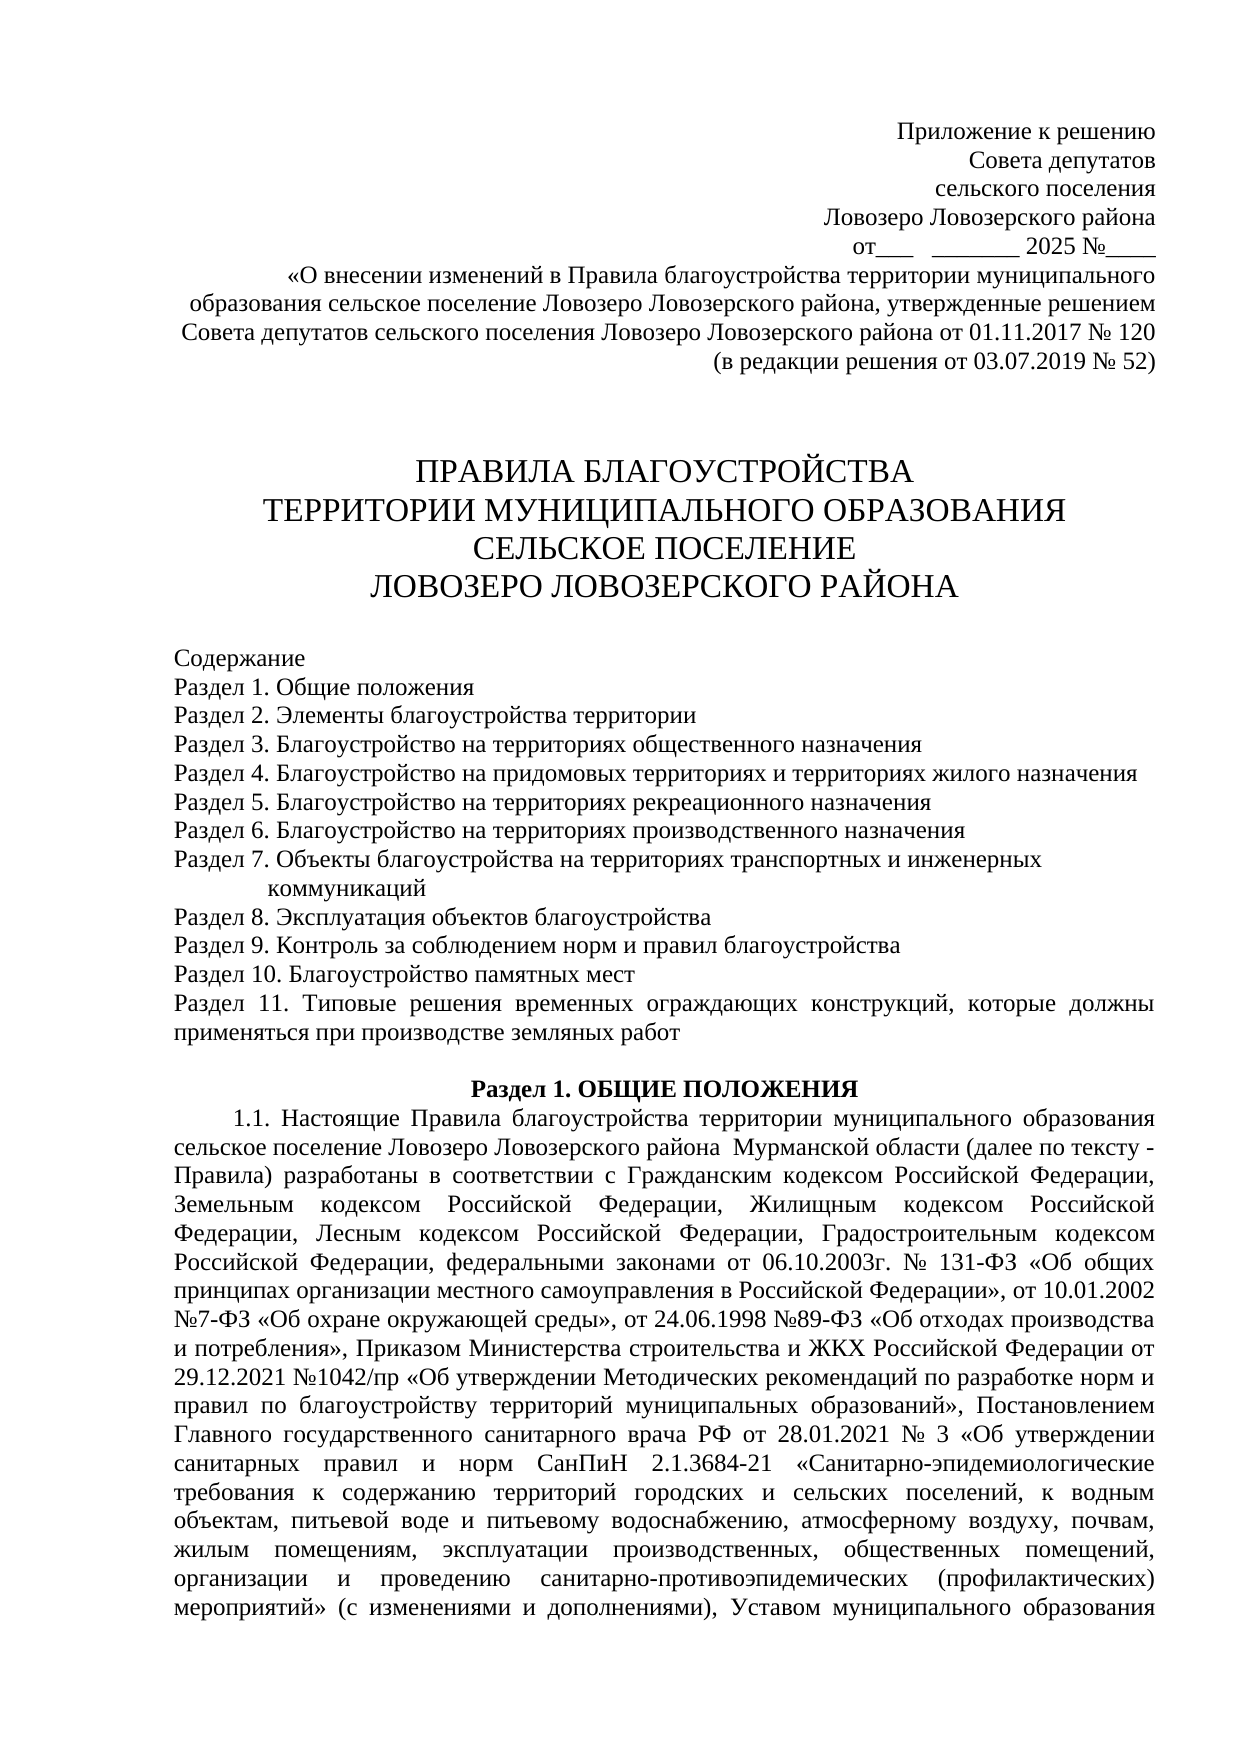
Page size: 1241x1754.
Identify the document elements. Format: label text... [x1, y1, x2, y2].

text Ловозеро Ловозерского района [173, 202, 1156, 231]
text Раздел 11. Типовые решения временных ограждающих конструкций, которые должны применяться при производстве земляных работ [173, 988, 1156, 1046]
text Раздел 1. ОБЩИЕ ПОЛОЖЕНИЯ [173, 1074, 1156, 1103]
text от___ _______ 2025 №____ [173, 231, 1156, 260]
text Раздел 9. Контроль за соблюдением норм и правил благоустройства [173, 931, 1156, 959]
text ПРАВИЛА БЛАГОУСТРОЙСТВА ТЕРРИТОРИИ МУНИЦИПАЛЬНОГО ОБРАЗОВАНИЯ СЕЛЬСКОЕ ПОСЕЛЕНИЕ ЛОВОЗЕРО ЛОВОЗЕРСКОГО РАЙОНА [173, 451, 1156, 643]
text (в редакции решения от 03.07.2019 № 52) [173, 346, 1156, 375]
text Приложение к решению [173, 116, 1156, 145]
text Раздел 10. Благоустройство памятных мест [173, 959, 1156, 988]
text Раздел 3. Благоустройство на территориях общественного назначения [173, 729, 1156, 758]
text Совета депутатов [173, 145, 1156, 173]
text Раздел 5. Благоустройство на территориях рекреационного назначения [173, 787, 1156, 816]
text Раздел 2. Элементы благоустройства территории [173, 701, 1156, 729]
text Раздел 4. Благоустройство на придомовых территориях и территориях жилого назначения [173, 758, 1156, 787]
text Раздел 8. Эксплуатация объектов благоустройства [173, 902, 1156, 931]
text сельского поселения [173, 173, 1156, 202]
text «О внесении изменений в Правила благоустройства территории муниципального образования сельское поселение Ловозеро Ловозерского района, утвержденные решением Совета депутатов сельского поселения Ловозеро Ловозерского района от 01.11.2017 № 120 [173, 260, 1156, 346]
text Содержание [173, 643, 1156, 672]
text коммуникаций [173, 873, 1156, 902]
text Раздел 1. Общие положения [173, 672, 1156, 701]
text Раздел 6. Благоустройство на территориях производственного назначения [173, 816, 1156, 844]
text Раздел 7. Объекты благоустройства на территориях транспортных и инженерных [173, 844, 1156, 873]
